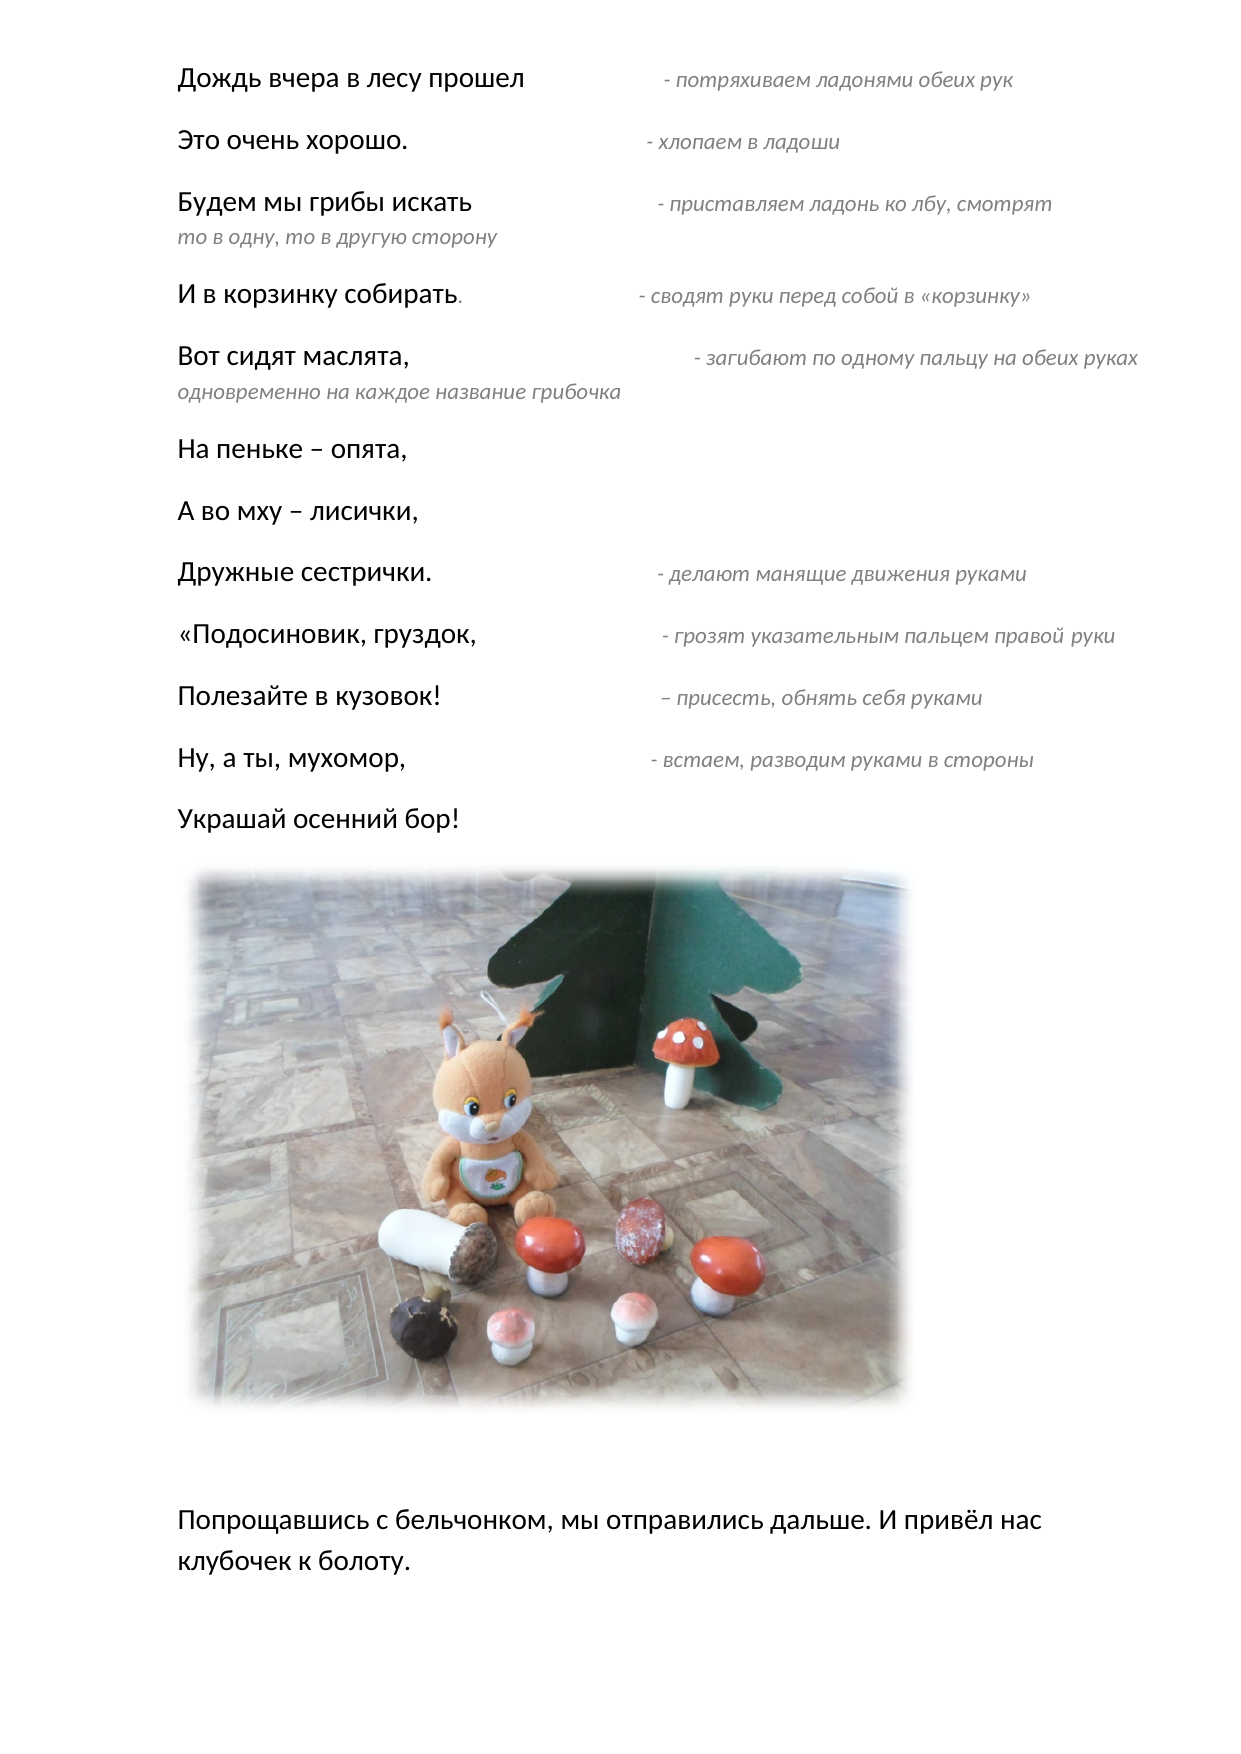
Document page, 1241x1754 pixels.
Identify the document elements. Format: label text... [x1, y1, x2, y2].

text Попрощавшись с бельчонком, мы отправились дальше. И привёл нас клубочек к болоту. [177, 1501, 1152, 1578]
text Ну, а ты, мухомор, - встаем, разводим руками в стороны [177, 739, 1152, 774]
text Дождь вчера в лесу прошел - потряхиваем ладонями обеих рук [177, 59, 1152, 95]
text Вот сидят маслята, - загибают по одному пальцу на обеих руках одновременно на каждое название грибочка [177, 337, 1152, 405]
text На пеньке – опята, [177, 430, 1152, 466]
text Полезайте в кузовок! – присесть, обнять себя руками [177, 677, 1152, 713]
text Будем мы грибы искать - приставляем ладонь ко лбу, смотрят то в одну, то в другую сторону [177, 183, 1152, 250]
text Дружные сестрички. - делают манящие движения руками [177, 553, 1152, 589]
text А во мху – лисички, [177, 492, 1152, 527]
text «Подосиновик, груздок, - грозят указательным пальцем правой руки [177, 615, 1152, 651]
text И в корзинку собирать. - сводят руки перед собой в «корзинку» [177, 275, 1152, 311]
text Это очень хорошо. - хлопаем в ладоши [177, 121, 1152, 156]
text Украшай осенний бор! [177, 801, 1152, 836]
picture [209, 891, 889, 1386]
